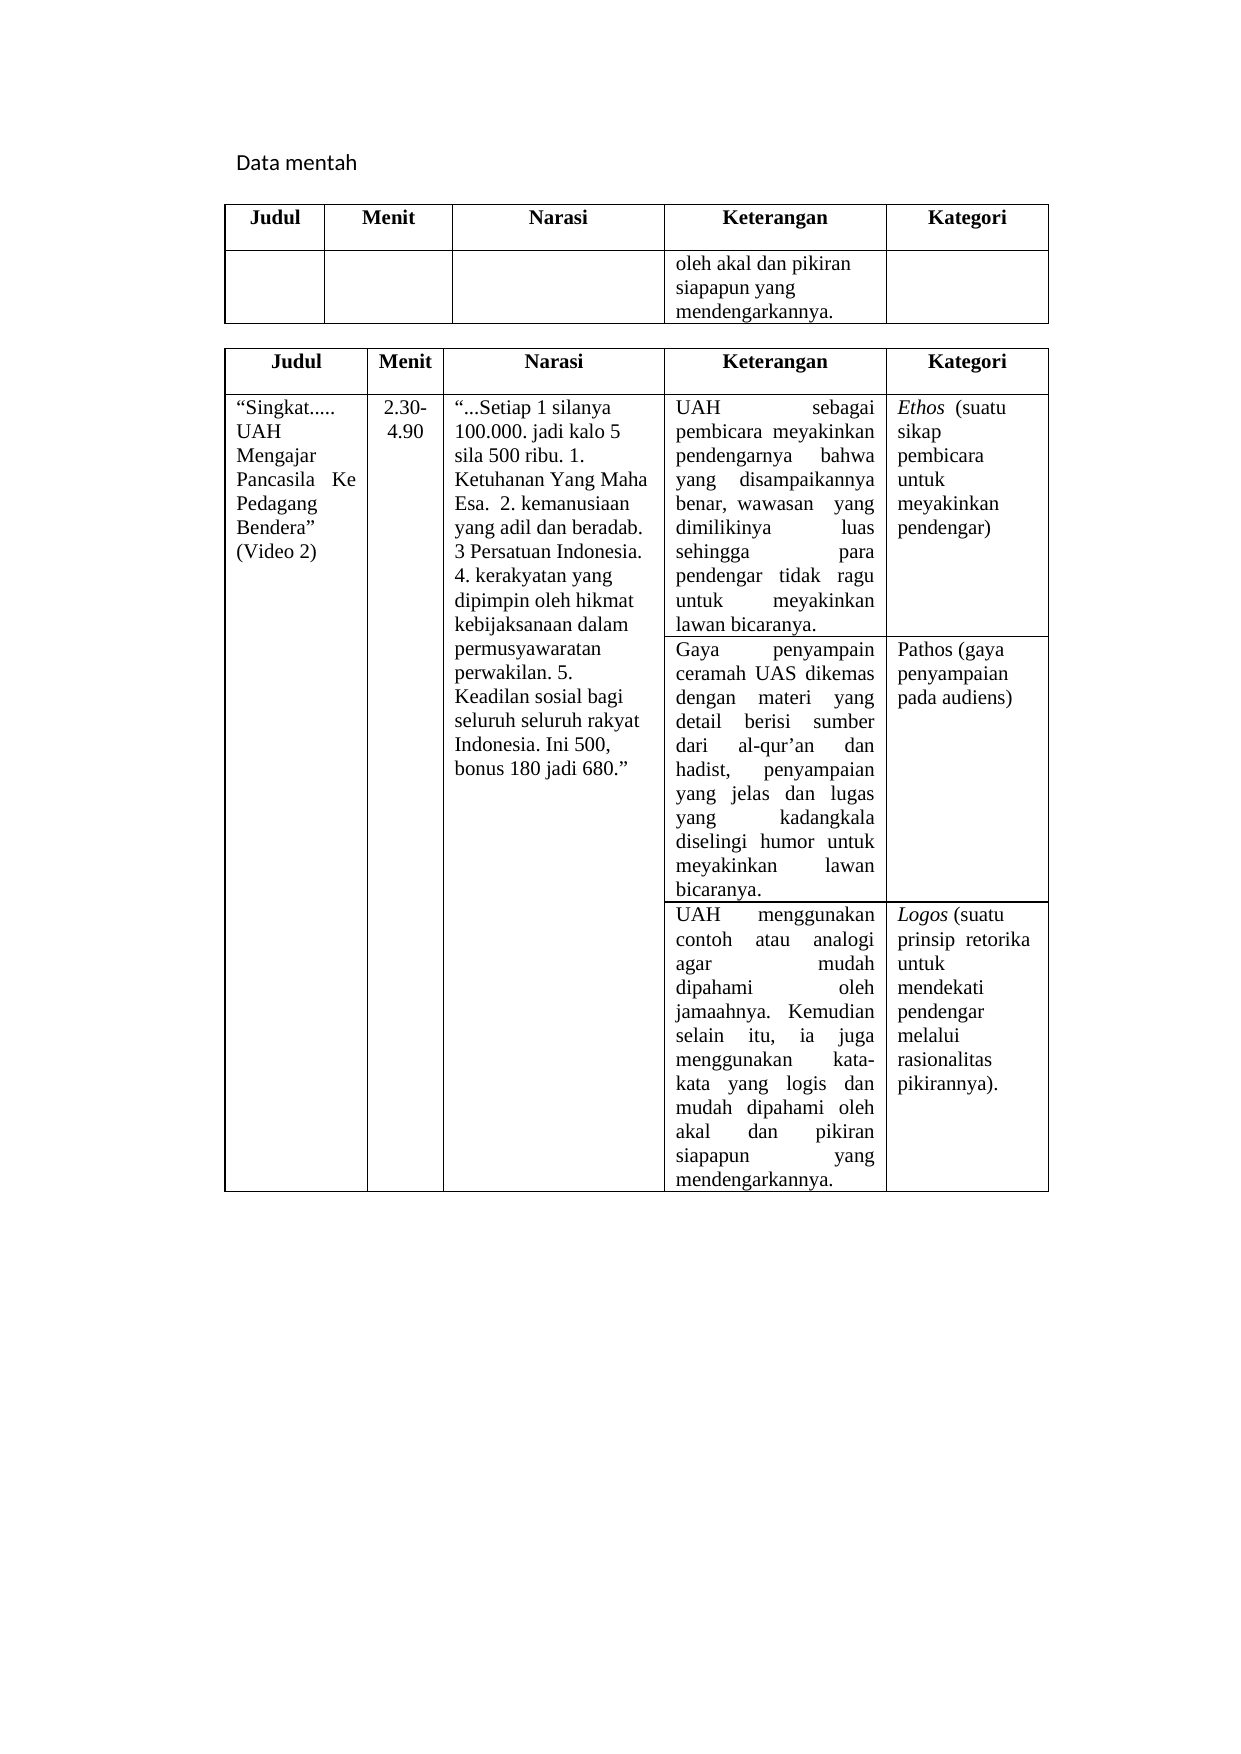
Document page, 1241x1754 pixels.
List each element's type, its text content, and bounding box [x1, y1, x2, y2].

table_cell 2.30-4.90 [368, 395, 443, 1191]
table_cell Pathos (gaya penyampaian pada audiens) [887, 637, 1048, 901]
table_header Narasi [453, 205, 664, 250]
table_cell [325, 251, 452, 323]
table_cell Logos (suatu prinsip retorika untuk mendekati pendengar melalui rasionalitas pikirannya). [887, 903, 1048, 1191]
table_cell [453, 251, 664, 323]
table_cell UAH menggunakan contoh atau analogi agar mudah dipahami oleh jamaahnya. Kemudian selain itu, ia juga menggunakan kata-kata yang logis dan mudah dipahami oleh akal dan pikiran siapapun yang mendengarkannya. [665, 903, 886, 1191]
table_header Kategori [887, 205, 1048, 250]
table_cell Ethos (suatu sikap pembicara untuk meyakinkan pendengar) [887, 395, 1048, 636]
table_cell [887, 251, 1048, 323]
table_header Menit [325, 205, 452, 250]
table_header Narasi [444, 349, 664, 394]
table_cell “Singkat..... UAH Mengajar Pancasila Ke Pedagang Bendera” (Video 2) [226, 395, 367, 1191]
table_cell Gaya penyampain ceramah UAS dikemas dengan materi yang detail berisi sumber dari al-qur’an dan hadist, penyampaian yang jelas dan lugas yang kadangkala diselingi humor untuk meyakinkan lawan bicaranya. [665, 637, 886, 901]
table_header Menit [368, 349, 443, 394]
table_header Judul [226, 349, 367, 394]
table_header Keterangan [665, 205, 886, 250]
table_header Kategori [887, 349, 1048, 394]
table_cell “...Setiap 1 silanya 100.000. jadi kalo 5 sila 500 ribu. 1. Ketuhanan Yang Maha Esa. 2. kemanusiaan yang adil dan beradab. 3 Persatuan Indonesia. 4. kerakyatan yang dipimpin oleh hikmat kebijaksanaan dalam permusyawaratan perwakilan. 5. Keadilan sosial bagi seluruh seluruh rakyat Indonesia. Ini 500, bonus 180 jadi 680.” [444, 395, 664, 1191]
table_header Keterangan [665, 349, 886, 394]
table_header Judul [226, 205, 324, 250]
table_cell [665, 251, 886, 323]
table_cell UAH sebagai pembicara meyakinkan pendengarnya bahwa yang disampaikannya benar, wawasan yang dimilikinya luas sehingga para pendengar tidak ragu untuk meyakinkan lawan bicaranya. [665, 395, 886, 636]
